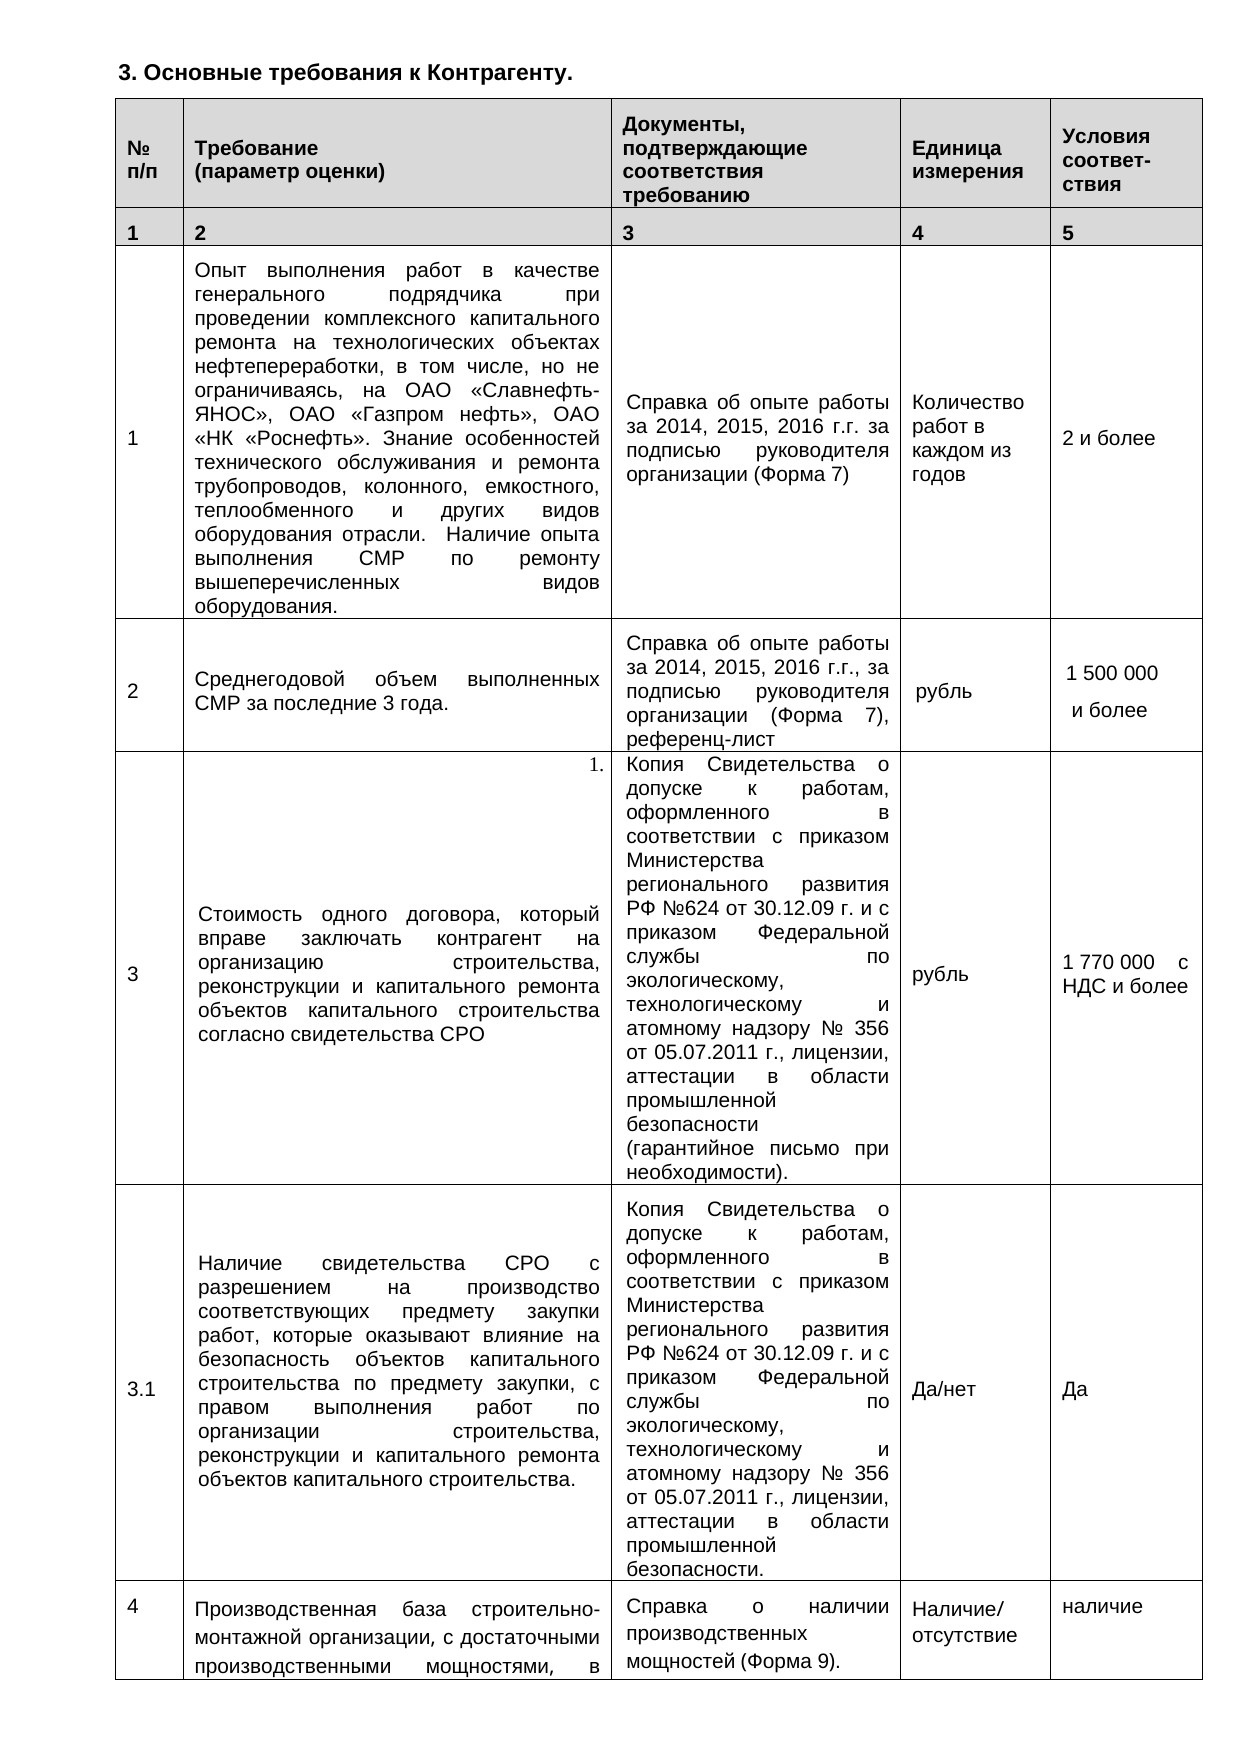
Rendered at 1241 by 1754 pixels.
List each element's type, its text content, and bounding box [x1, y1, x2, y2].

table_cell Да [1051, 1185, 1202, 1580]
table_cell наличие [1051, 1581, 1202, 1679]
table_cell рубль [901, 752, 1050, 1183]
table_cell 3 [116, 752, 183, 1183]
table_cell 1 770 000 с НДС и более [1051, 752, 1202, 1183]
table_cell 2 [116, 619, 183, 751]
table_header Документы, подтверждающие соответствия требованию [612, 99, 900, 207]
table_header Условия соответ-ствия [1051, 99, 1202, 207]
table_cell 2 и более [1051, 246, 1202, 618]
table_cell 3.1 [116, 1185, 183, 1580]
table_header Требование (параметр оценки) [184, 99, 611, 207]
table_cell 3 [612, 208, 900, 245]
table_cell Количество работ в каждом из годов [901, 246, 1050, 618]
table_cell Опыт выполнения работ в качестве генерального подрядчика при проведении комплексного капитального ремонта на технологических объектах нефтепереработки, в том числе, но не ограничиваясь, на ОАО «Славнефть-ЯНОС», ОАО «Газпром нефть», ОАО «НК «Роснефть». Знание особенностей технического обслуживания и ремонта трубопроводов, колонного, емкостного, теплообменного и других видов оборудования отрасли. Наличие опыта выполнения СМР по ремонту вышеперечисленных видов оборудования. [184, 246, 611, 618]
table_cell Среднегодовой объем выполненных СМР за последние 3 года. [184, 619, 611, 751]
table_header № п/п [116, 99, 183, 207]
table_cell Да/нет [901, 1185, 1050, 1580]
text 3. Основные требования к Контрагенту. [118, 59, 1166, 85]
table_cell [184, 1581, 611, 1679]
table_cell Копия Свидетельства о допуске к работам, оформленного в соответствии с приказом Министерства регионального развития РФ №624 от 30.12.09 г. и с приказом Федеральной службы по экологическому, технологическому и атомному надзору № 356 от 05.07.2011 г., лицензии, аттестации в области промышленной безопасности. [612, 1185, 900, 1580]
table_cell 2 [184, 208, 611, 245]
table_cell Справка об опыте работы за 2014, 2015, 2016 г.г., за подписью руководителя организации (Форма 7), референц-лист [612, 619, 900, 751]
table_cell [612, 1581, 900, 1679]
table_cell Стоимость одного договора, который вправе заключать контрагент на организацию строительства, реконструкции и капитального ремонта объектов капитального строительства согласно свидетельства СРО [184, 752, 611, 1183]
table_cell 1 [116, 246, 183, 618]
table_cell 4 [901, 208, 1050, 245]
table_cell 4 [116, 1581, 183, 1679]
table_cell Наличие/ отсутствие [901, 1581, 1050, 1679]
table_cell 5 [1051, 208, 1202, 245]
table_cell 1 [116, 208, 183, 245]
table_cell Копия Свидетельства о допуске к работам, оформленного в соответствии с приказом Министерства регионального развития РФ №624 от 30.12.09 г. и с приказом Федеральной службы по экологическому, технологическому и атомному надзору № 356 от 05.07.2011 г., лицензии, аттестации в области промышленной безопасности (гарантийное письмо при необходимости). [612, 752, 900, 1183]
table_cell Справка об опыте работы за 2014, 2015, 2016 г.г. за подписью руководителя организации (Форма 7) [612, 246, 900, 618]
table_cell рубль [901, 619, 1050, 751]
table_cell Наличие свидетельства СРО с разрешением на производство соответствующих предмету закупки работ, которые оказывают влияние на безопасность объектов капитального строительства по предмету закупки, с правом выполнения работ по организации строительства, реконструкции и капитального ремонта объектов капитального строительства. [184, 1185, 611, 1580]
table_cell 1 500 000 и более [1051, 619, 1202, 751]
table_header Единица измерения [901, 99, 1050, 207]
